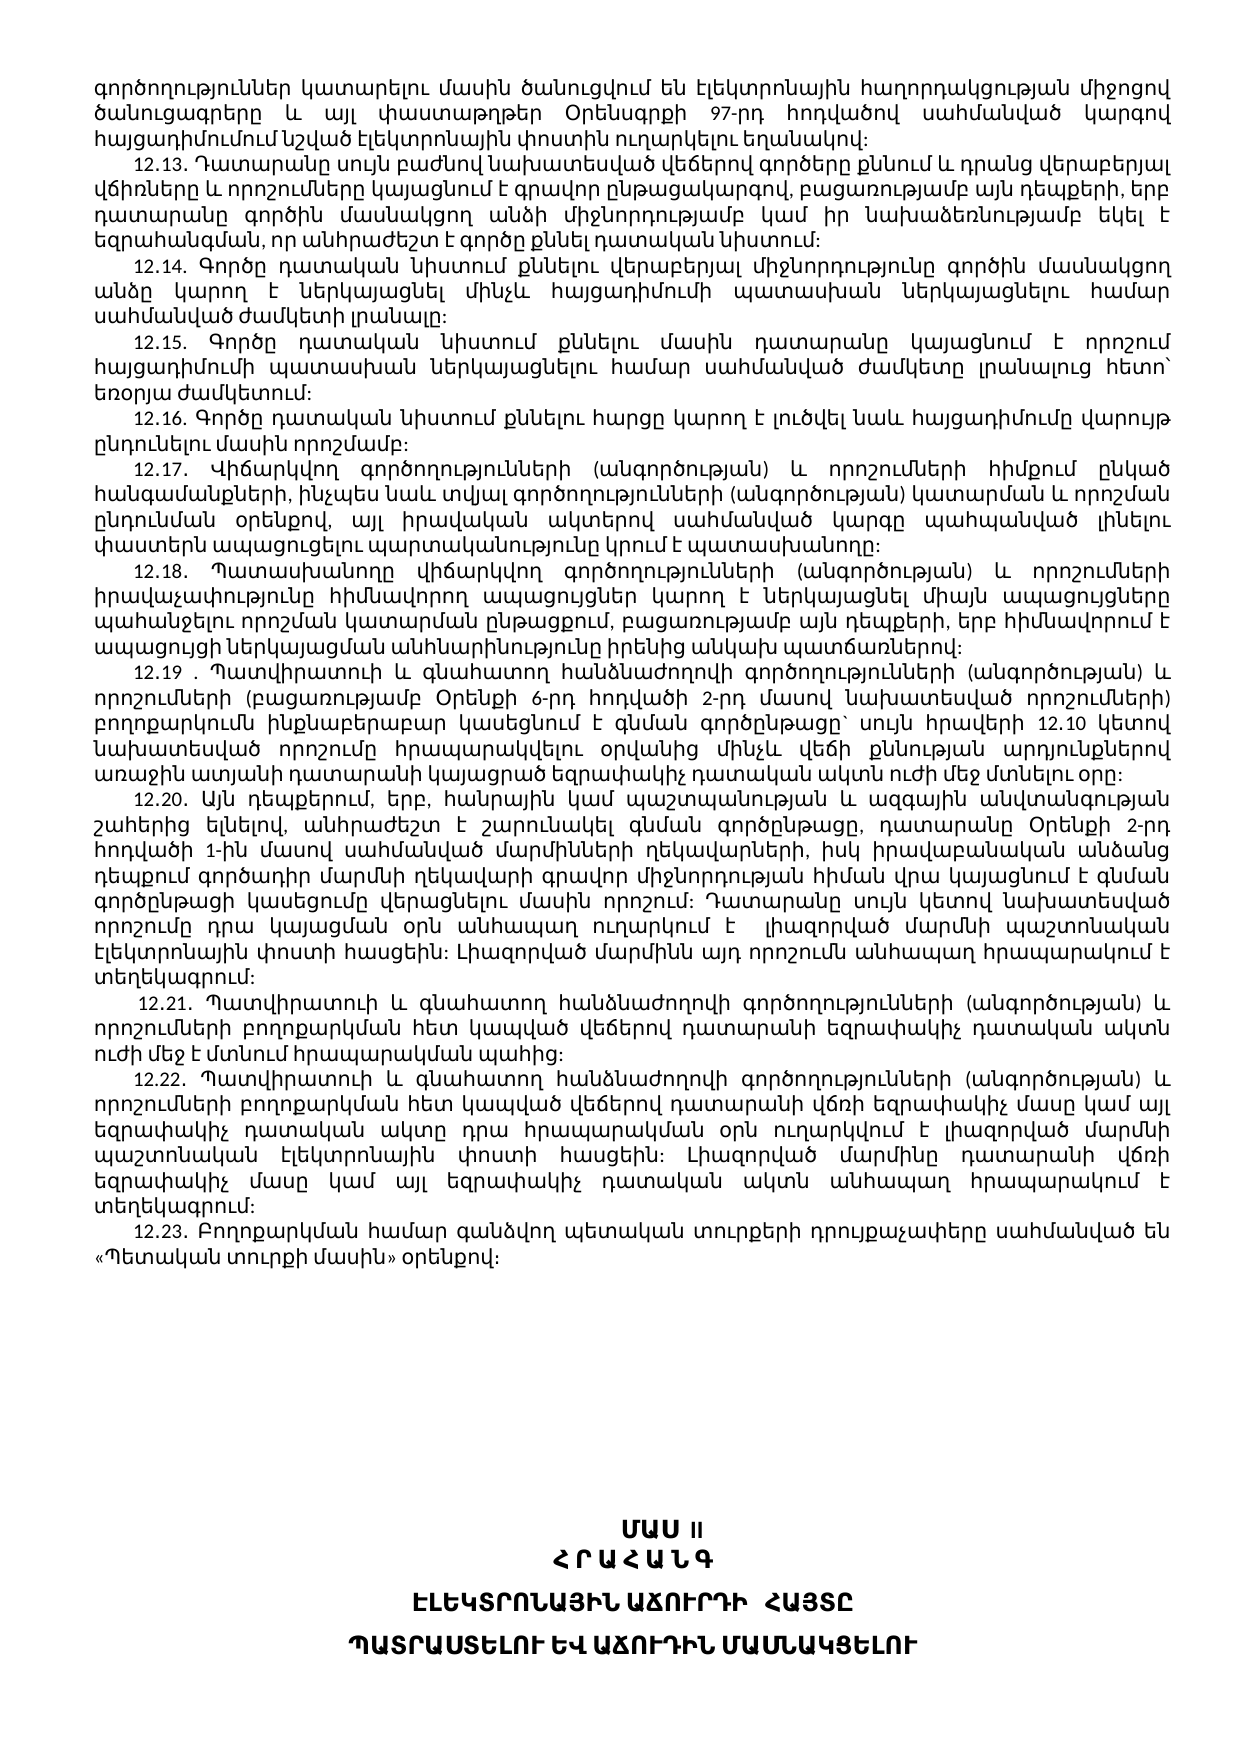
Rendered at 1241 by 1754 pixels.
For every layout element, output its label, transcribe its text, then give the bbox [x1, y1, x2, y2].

text 12․19 . Պատվիրատուի և գնահատող հանձնաժողովի գործողությունների (անգործության) և որոշումների (բացառությամբ Օրենքի 6-րդ հոդվածի 2-րդ մասով նախատեսված որոշումների) բողոքարկումն ինքնաբերաբար կասեցնում է գնման գործընթացը` սույն հրավերի 12․10 կետով նախատեսված որոշումը հրապարակվելու օրվանից մինչև վեճի քննության արդյունքներով առաջին ատյանի դատարանի կայացրած եզրափակիչ դատական ակտն ուժի մեջ մտնելու օրը: [94, 659, 1171, 787]
text Հ Ր Ա Հ Ա Ն Գ [94, 1544, 1172, 1575]
text 12․21․ Պատվիրատուի և գնահատող հանձնաժողովի գործողությունների (անգործության) և որոշումների բողոքարկման հետ կապված վեճերով դատարանի եզրափակիչ դատական ակտն ուժի մեջ է մտնում հրապարակման պահից: [94, 990, 1171, 1066]
text 12․18․ Պատասխանողը վիճարկվող գործողությունների (անգործության) և որոշումների իրավաչափությունը հիմնավորող ապացույցներ կարող է ներկայացնել միայն ապացույցները պահանջելու որոշման կատարման ընթացքում, բացառությամբ այն դեպքերի, երբ հիմնավորում է ապացույցի ներկայացման անհնարինությունը իրենից անկախ պատճառներով: [94, 558, 1171, 659]
text 12․14. Գործը դատական նիստում քննելու վերաբերյալ միջնորդությունը գործին մասնակցող անձը կարող է ներկայացնել մինչև հայցադիմումի պատասխան ներկայացնելու համար սահմանված ժամկետի լրանալը: [94, 253, 1171, 329]
text ՄԱՍ II [94, 1514, 1171, 1544]
text 12․16. Գործը դատական նիստում քննելու հարցը կարող է լուծվել նաև հայցադիմումը վարույթ ընդունելու մասին որոշմամբ: [94, 405, 1171, 456]
text 12․23․ Բողոքարկման համար գանձվող պետական տուրքերի դրույքաչափերը սահմանված են «Պետական տուրքի մասին» օրենքով։ [94, 1219, 1171, 1269]
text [94, 75, 1171, 151]
text 12․17․ Վիճարկվող գործողությունների (անգործության) և որոշումների հիմքում ընկած հանգամանքների, ինչպես նաև տվյալ գործողությունների (անգործության) կատարման և որոշման ընդունման օրենքով, այլ իրավական ակտերով սահմանված կարգը պահպանված լինելու փաստերն ապացուցելու պարտականությունը կրում է պատասխանողը: [94, 456, 1171, 558]
text ԷԼԵԿՏՐՈՆԱՅԻՆ ԱՃՈՒՐԴԻ ՀԱՅՏԸ [94, 1587, 1172, 1618]
text 12․20․ Այն դեպքերում, երբ, հանրային կամ պաշտպանության և ազգային անվտանգության շահերից ելնելով, անհրաժեշտ է շարունակել գնման գործընթացը, դատարանը Օրենքի 2-րդ հոդվածի 1-ին մասով սահմանված մարմինների ղեկավարների, իսկ իրավաբանական անձանց դեպքում գործադիր մարմնի ղեկավարի գրավոր միջնորդության հիման վրա կայացնում է գնման գործընթացի կասեցումը վերացնելու մասին որոշում: Դատարանը սույն կետով նախատեսված որոշումը դրա կայացման օրն անհապաղ ուղարկում է լիազորված մարմնի պաշտոնական էլեկտրոնային փոստի հասցեին: Լիազորված մարմինն այդ որոշումն անհապաղ հրապարակում է տեղեկագրում: [94, 787, 1171, 990]
text 12․13․ Դատարանը սույն բաժնով նախատեսված վեճերով գործերը քննում և դրանց վերաբերյալ վճիռները և որոշումները կայացնում է գրավոր ընթացակարգով, բացառությամբ այն դեպքերի, երբ դատարանը գործին մասնակցող անձի միջնորդությամբ կամ իր նախաձեռնությամբ եկել է եզրահանգման, որ անհրաժեշտ է գործը քննել դատական նիստում: [94, 151, 1171, 253]
text 12․15. Գործը դատական նիստում քննելու մասին դատարանը կայացնում է որոշում հայցադիմումի պատասխան ներկայացնելու համար սահմանված ժամկետը լրանալուց հետո՝ եռօրյա ժամկետում: [94, 329, 1171, 405]
text 12.22․ Պատվիրատուի և գնահատող հանձնաժողովի գործողությունների (անգործության) և որոշումների բողոքարկման հետ կապված վեճերով դատարանի վճռի եզրափակիչ մասը կամ այլ եզրափակիչ դատական ակտը դրա հրապարակման օրն ուղարկվում է լիազորված մարմնի պաշտոնական էլեկտրոնային փոստի հասցեին: Լիազորված մարմինը դատարանի վճռի եզրափակիչ մասը կամ այլ եզրափակիչ դատական ակտն անհապաղ հրապարակում է տեղեկագրում: [94, 1066, 1171, 1219]
text ՊԱՏՐԱՍՏԵԼՈՒ ԵՎ ԱՃՈՒԴԻՆ ՄԱՍՆԱԿՑԵԼՈՒ [94, 1630, 1172, 1661]
